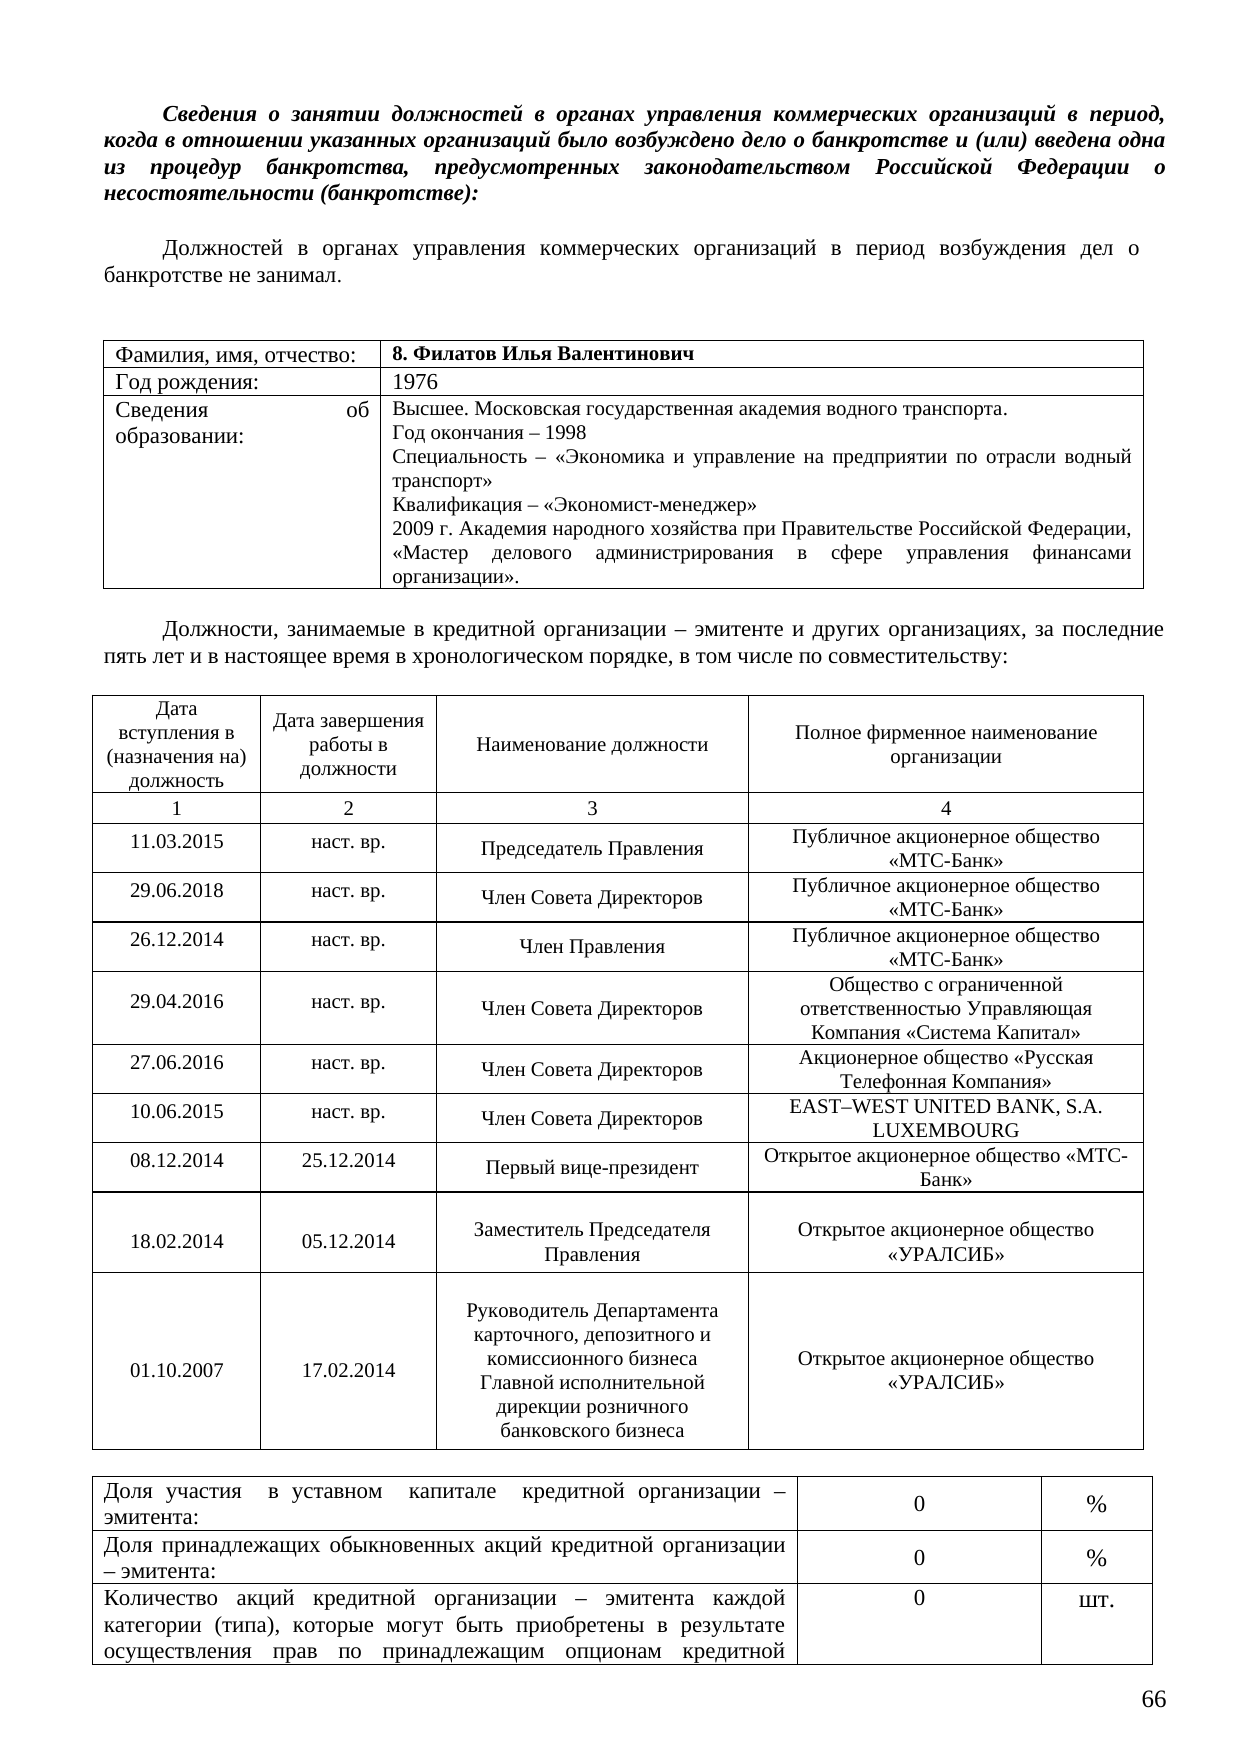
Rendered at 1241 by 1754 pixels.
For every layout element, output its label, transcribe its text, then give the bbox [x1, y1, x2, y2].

table_cell Открытое акционерное общество «УРАЛСИБ» [749, 1273, 1143, 1448]
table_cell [93, 1584, 797, 1663]
table_cell Публичное акционерное общество «МТС-Банк» [749, 873, 1143, 921]
table_cell % [1042, 1531, 1152, 1583]
table_cell Общество с ограниченной ответственностью Управляющая Компания «Система Капитал» [749, 972, 1143, 1044]
table_cell 26.12.2014 [93, 923, 260, 971]
table_cell наст. вр. [261, 972, 436, 1044]
table_cell 2 [261, 793, 436, 823]
table_cell Доля принадлежащих обыкновенных акций кредитной организации – эмитента: [93, 1531, 797, 1583]
table_cell 0 [798, 1584, 1041, 1663]
table_cell Член Правления [437, 923, 748, 971]
table_cell Заместитель Председателя Правления [437, 1193, 748, 1272]
table_cell Первый вице-президент [437, 1143, 748, 1191]
table_cell Публичное акционерное общество «МТС-Банк» [749, 824, 1143, 872]
table_cell 25.12.2014 [261, 1143, 436, 1191]
table_cell 11.03.2015 [93, 824, 260, 872]
table_header Должностей в органах управления коммерческих организаций в период возбуждения дел о банкротстве не занимал. [92, 234, 1152, 313]
table_cell наст. вр. [261, 824, 436, 872]
table_header Фамилия, имя, отчество: [104, 341, 380, 367]
table_cell 1976 [381, 368, 1143, 394]
table_cell Руководитель Департамента карточного, депозитного и комиссионного бизнеса Главной исполнительной дирекции розничного банковского бизнеса [437, 1273, 748, 1448]
table_cell 08.12.2014 [93, 1143, 260, 1191]
table_cell 29.04.2016 [93, 972, 260, 1044]
table_cell Год рождения: [104, 368, 380, 394]
table_header Наименование должности [437, 696, 748, 792]
table_cell 01.10.2007 [93, 1273, 260, 1448]
table_cell 05.12.2014 [261, 1193, 436, 1272]
table_header Доля участия в уставном капитале кредитной организации – эмитента: [93, 1477, 797, 1529]
table_header Дата завершения работы в должности [261, 696, 436, 792]
table_header 0 [798, 1477, 1041, 1529]
table_cell наст. вр. [261, 873, 436, 921]
table_header 8. Филатов Илья Валентинович [381, 341, 1143, 367]
table_header Полное фирменное наименование организации [749, 696, 1143, 792]
table_cell Публичное акционерное общество «МТС-Банк» [749, 923, 1143, 971]
table_cell 10.06.2015 [93, 1094, 260, 1142]
table_header Дата вступления в (назначения на) должность [93, 696, 260, 792]
table_cell 27.06.2016 [93, 1045, 260, 1093]
table_cell Член Совета Директоров [437, 972, 748, 1044]
table_header % [1042, 1477, 1152, 1529]
table_cell Член Совета Директоров [437, 1094, 748, 1142]
table_cell 3 [437, 793, 748, 823]
table_cell 17.02.2014 [261, 1273, 436, 1448]
table_cell Член Совета Директоров [437, 1045, 748, 1093]
table_cell Открытое акционерное общество «МТС-Банк» [749, 1143, 1143, 1191]
table_cell наст. вр. [261, 1094, 436, 1142]
table_cell шт. [1042, 1584, 1152, 1663]
table_cell Открытое акционерное общество «УРАЛСИБ» [749, 1193, 1143, 1272]
table_cell EAST–WEST UNITED BANK, S.A. LUXEMBOURG [749, 1094, 1143, 1142]
table_cell 4 [749, 793, 1143, 823]
table_cell Сведения об образовании: [104, 396, 380, 588]
table_cell 18.02.2014 [93, 1193, 260, 1272]
text Должности, занимаемые в кредитной организации – эмитенте и других организациях, за последние пять лет и в настоящее время в хронологическом порядке, в том числе по совместительству: [103, 616, 1167, 668]
table_cell наст. вр. [261, 1045, 436, 1093]
table_cell Акционерное общество «Русская Телефонная Компания» [749, 1045, 1143, 1093]
table_cell Председатель Правления [437, 824, 748, 872]
table_cell Член Совета Директоров [437, 873, 748, 921]
table_cell 1 [93, 793, 260, 823]
text Сведения о занятии должностей в органах управления коммерческих организаций в период, когда в отношении указанных организаций было возбуждено дело о банкротстве и (или) введена одна из процедур банкротства, предусмотренных законодательством Российской Федерации о несостоятельности (банкротстве): [103, 100, 1167, 206]
table_cell 29.06.2018 [93, 873, 260, 921]
table_cell наст. вр. [261, 923, 436, 971]
table_cell Высшее. Московская государственная академия водного транспорта. Год окончания – 1998 Специальность – «Экономика и управление на предприятии по отрасли водный транспорт» Квалификация – «Экономист-менеджер» 2009 г. Академия народного хозяйства при Правительстве Российской Федерации, «Мастер делового администрирования в сфере управления финансами организации». [381, 396, 1143, 588]
table_cell 0 [798, 1531, 1041, 1583]
